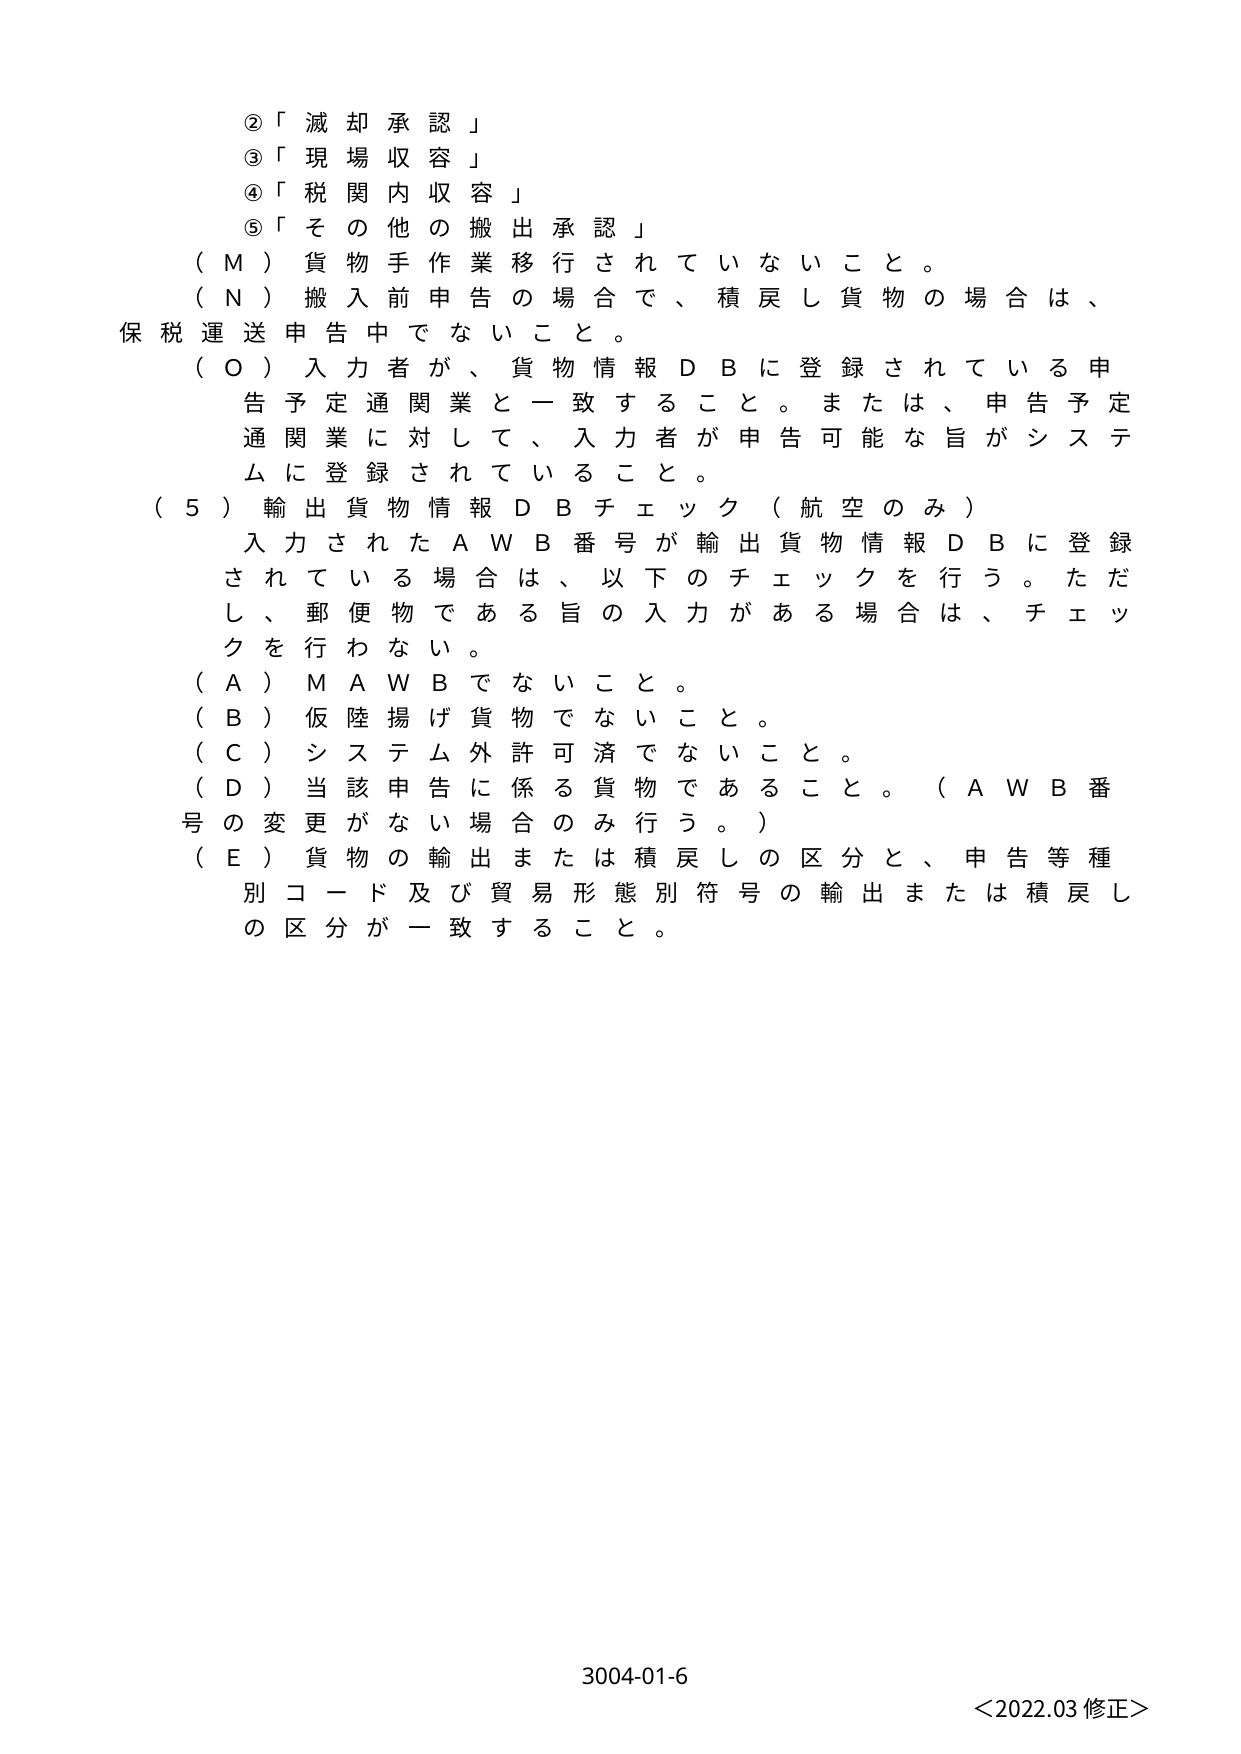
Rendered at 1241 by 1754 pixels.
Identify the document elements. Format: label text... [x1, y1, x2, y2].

text ⑤「その他の搬出承認」 [119, 209, 1150, 244]
text （Ｏ）入力者が、貨物情報ＤＢに登録されている申告予定通関業と一致すること。または、申告予定通関業に対して、入力者が申告可能な旨がシステムに登録されていること。 [161, 349, 1150, 489]
text （Ｄ）当該申告に係る貨物であること。（ＡＷＢ番号の変更がない場合のみ行う。） [161, 769, 1150, 839]
text （Ｍ）貨物手作業移行されていないこと。 [119, 244, 1150, 279]
text ②「滅却承認」 [119, 104, 1150, 139]
text （Ｅ）貨物の輸出または積戻しの区分と、申告等種別コード及び貿易形態別符号の輸出または積戻しの区分が一致すること。 [161, 839, 1150, 944]
text ④「税関内収容」 [119, 174, 1150, 209]
text （Ｂ）仮陸揚げ貨物でないこと。 [161, 699, 1150, 734]
text （５）輸出貨物情報ＤＢチェック（航空のみ） [119, 489, 1150, 524]
text （Ｎ）搬入前申告の場合で、積戻し貨物の場合は、保税運送申告中でないこと。 [119, 279, 1150, 349]
text （Ｃ）システム外許可済でないこと。 [161, 734, 1150, 769]
text ③「現場収容」 [119, 139, 1150, 174]
text 入力されたＡＷＢ番号が輸出貨物情報ＤＢに登録されている場合は、以下のチェックを行う。ただし、郵便物である旨の入力がある場合は、チェックを行わない。 [202, 524, 1150, 664]
text （Ａ）ＭＡＷＢでないこと。 [161, 664, 1150, 699]
